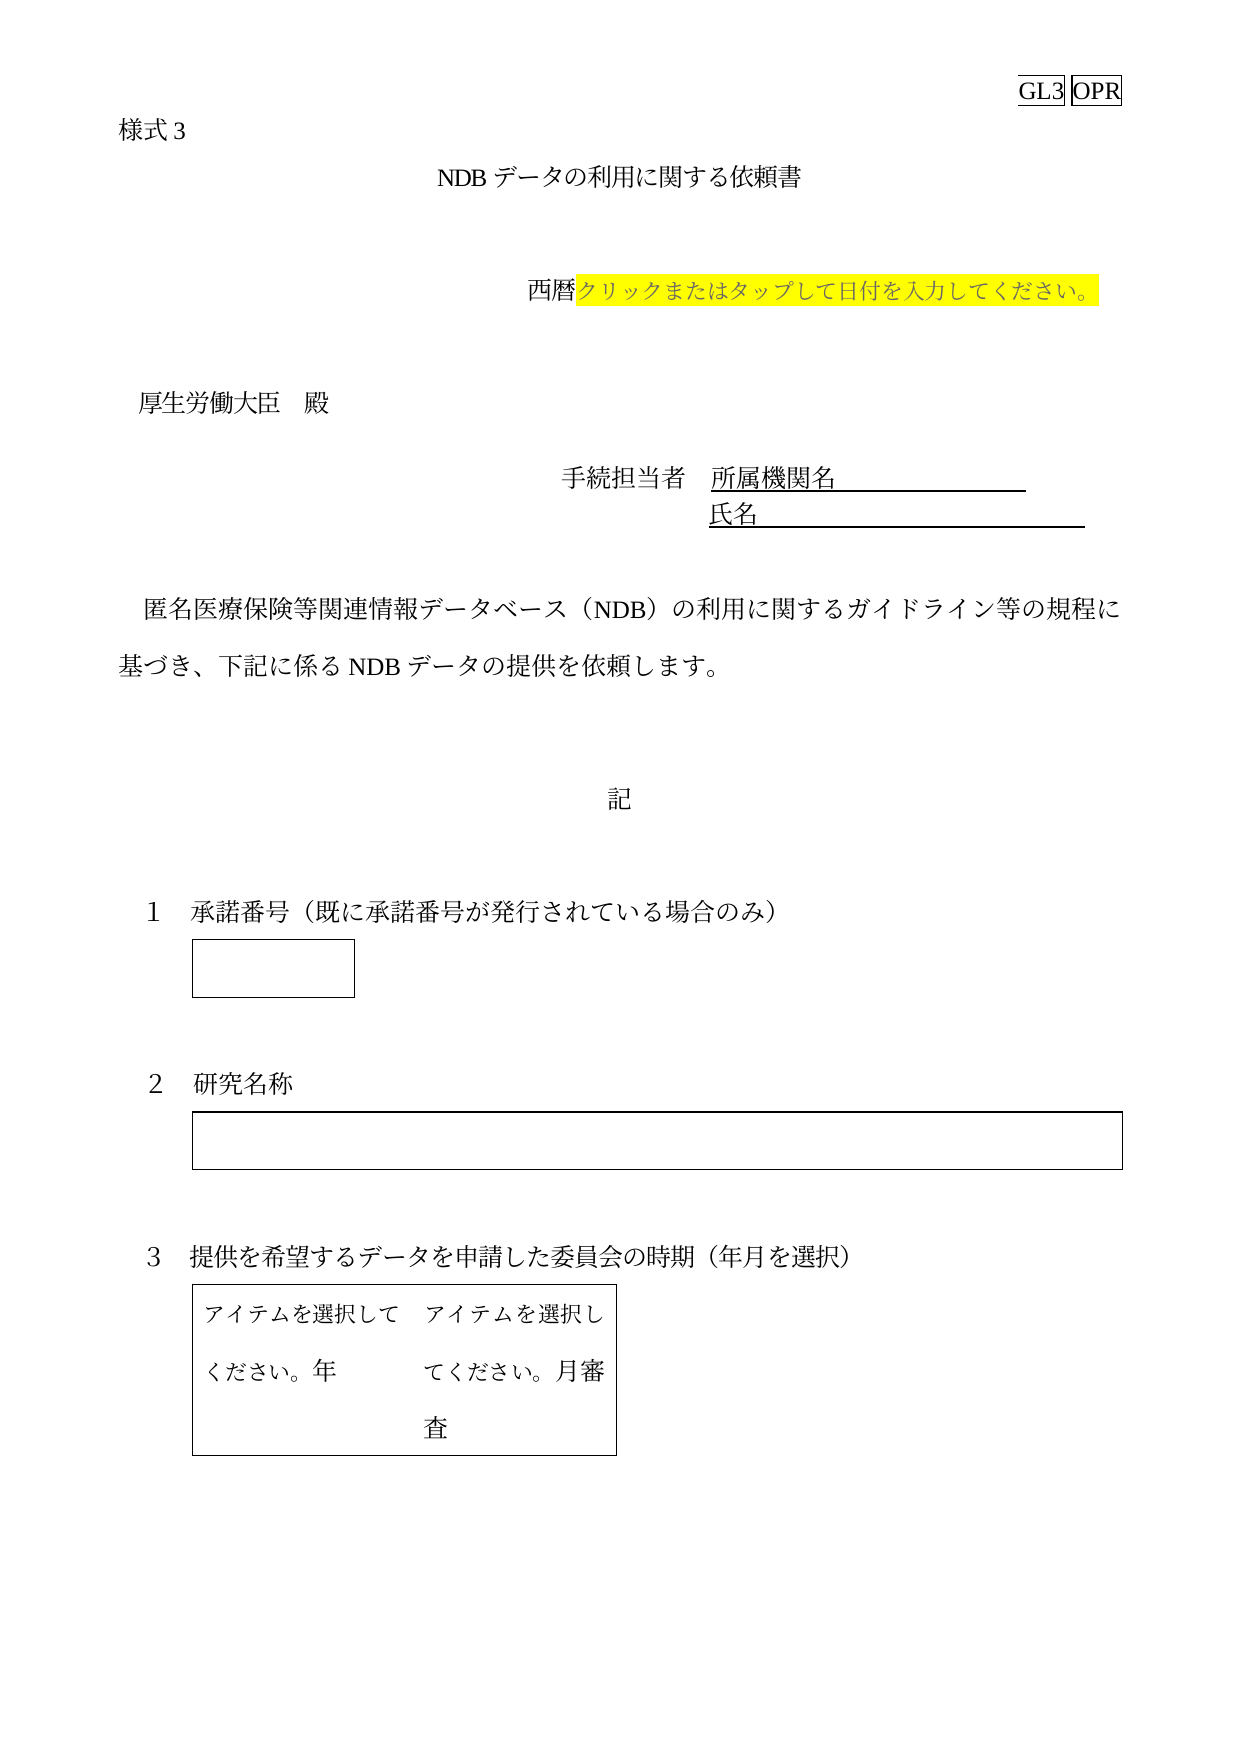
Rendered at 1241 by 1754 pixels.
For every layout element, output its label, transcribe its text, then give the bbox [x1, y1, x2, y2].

table_header 年 [193, 1285, 411, 1454]
table_header [193, 940, 354, 997]
text 記 [118, 769, 1122, 826]
table_header 月審査 [412, 1285, 616, 1454]
text 氏名 [118, 495, 1122, 531]
text 手続担当者 所属機関名 [118, 459, 1122, 495]
text ３ 提供を希望するデータを申請した委員会の時期（年月を選択） [118, 1227, 1122, 1283]
text NDBデータの利用に関する依頼書 [118, 147, 1122, 204]
text 厚生労働大臣 殿 [118, 374, 1122, 430]
text 匿名医療保険等関連情報データベース（NDB）の利用に関するガイドライン等の規程に基づき、下記に係るNDBデータの提供を依頼します。 [118, 579, 1122, 693]
text １ 承諾番号（既に承諾番号が発行されている場合のみ） [118, 883, 1122, 939]
text 様式3 [118, 109, 1122, 147]
text 西暦 [118, 260, 1099, 317]
table_header [193, 1113, 1122, 1169]
text ２ 研究名称 [118, 1055, 1122, 1111]
